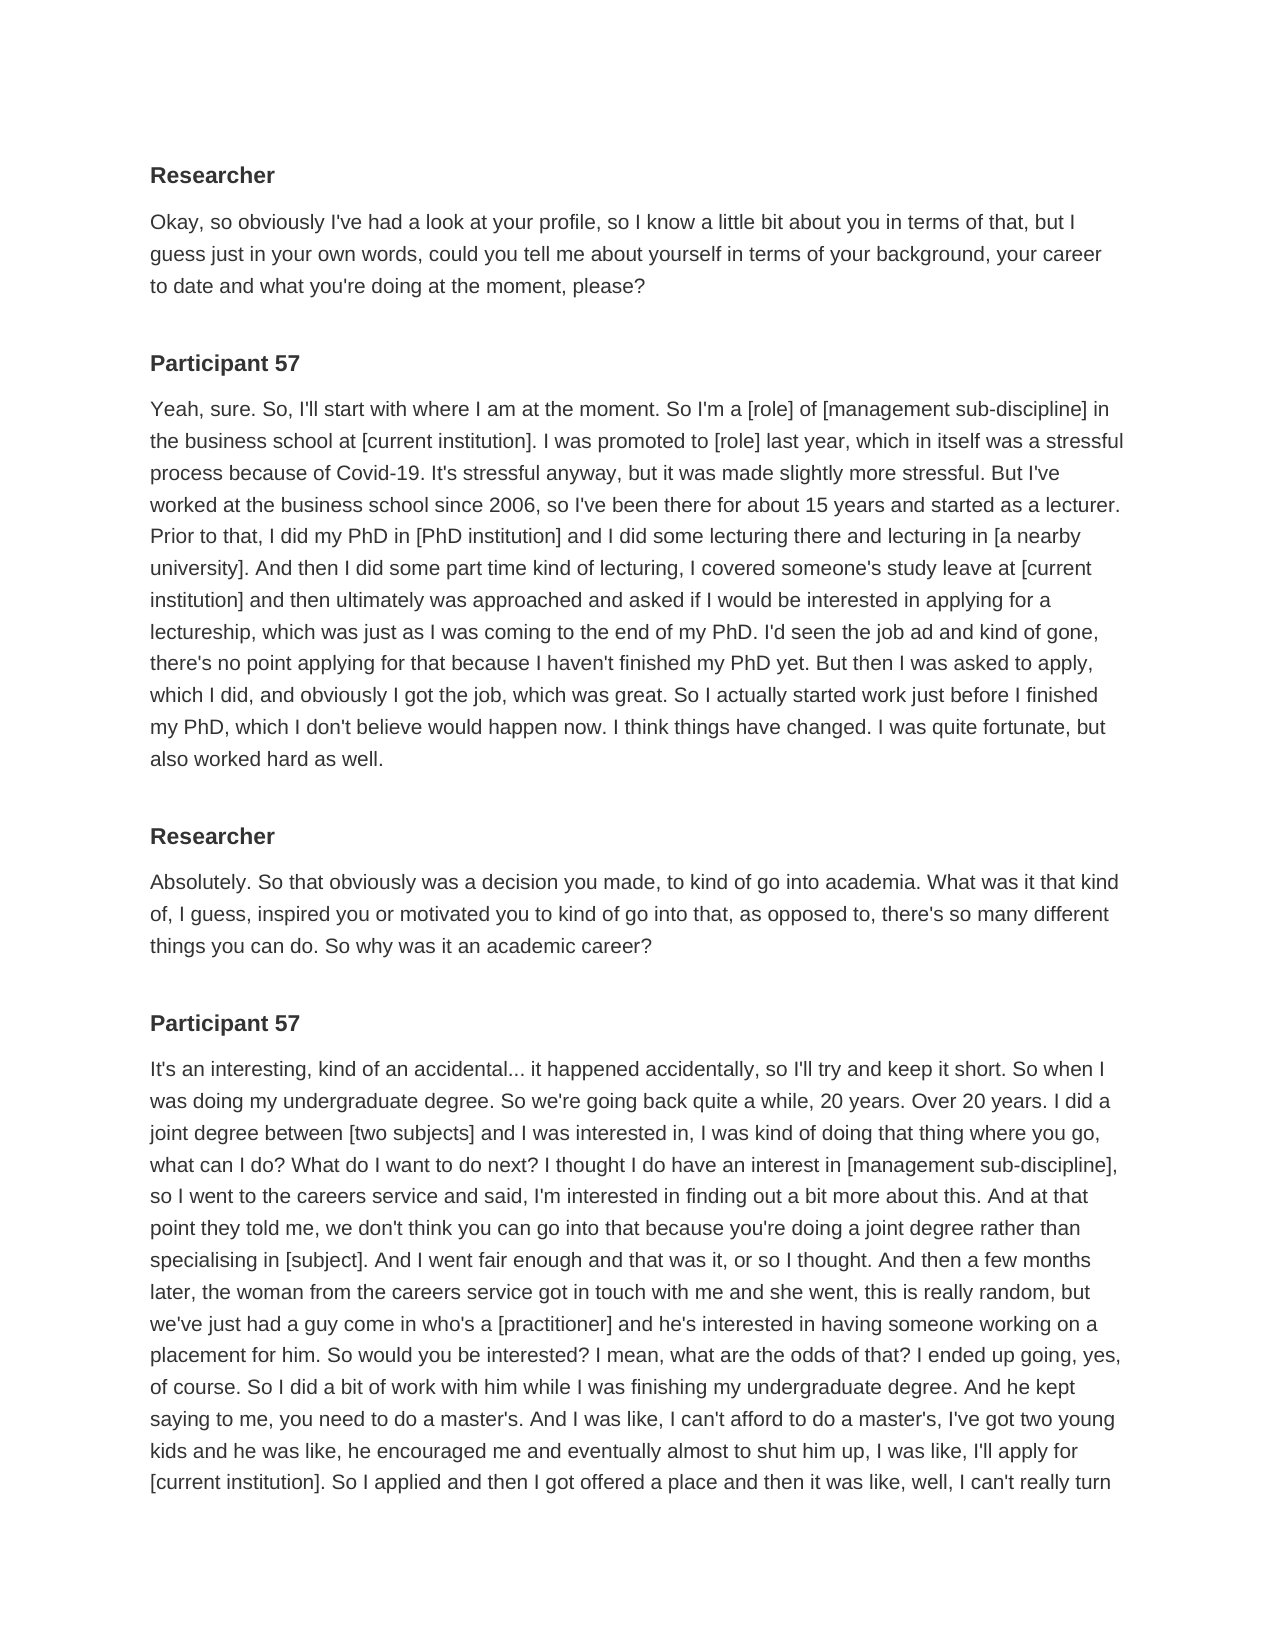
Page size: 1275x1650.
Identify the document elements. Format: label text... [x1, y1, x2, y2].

subtitle Participant 57 [150, 349, 1125, 376]
subtitle Researcher [150, 162, 1125, 189]
subtitle Researcher [150, 823, 1125, 849]
subtitle Participant 57 [150, 1010, 1125, 1036]
text Yeah, sure. So, I'll start with where I am at the moment. So I'm a [role] of [management sub-discipline] in the business school at [current institution]. I was promoted to [role] last year, which in itself was a stressful process because of Covid-19. It's stressful anyway, but it was made slightly more stressful. But I've worked at the business school since 2006, so I've been there for about 15 years and started as a lecturer. Prior to that, I did my PhD in [PhD institution] and I did some lecturing there and lecturing in [a nearby university]. And then I did some part time kind of lecturing, I covered someone's study leave at [current institution] and then ultimately was approached and asked if I would be interested in applying for a lectureship, which was just as I was coming to the end of my PhD. I'd seen the job ad and kind of gone, there's no point applying for that because I haven't finished my PhD yet. But then I was asked to apply, which I did, and obviously I got the job, which was great. So I actually started work just before I finished my PhD, which I don't believe would happen now. I think things have changed. I was quite fortunate, but also worked hard as well. [150, 397, 1125, 771]
text Absolutely. So that obviously was a decision you made, to kind of go into academia. What was it that kind of, I guess, inspired you or motivated you to kind of go into that, as opposed to, there's so many different things you can do. So why was it an academic career? [150, 870, 1125, 958]
text Okay, so obviously I've had a look at your profile, so I know a little bit about you in terms of that, but I guess just in your own words, could you tell me about yourself in terms of your background, your career to date and what you're doing at the moment, please? [150, 210, 1125, 297]
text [150, 1057, 1125, 1494]
